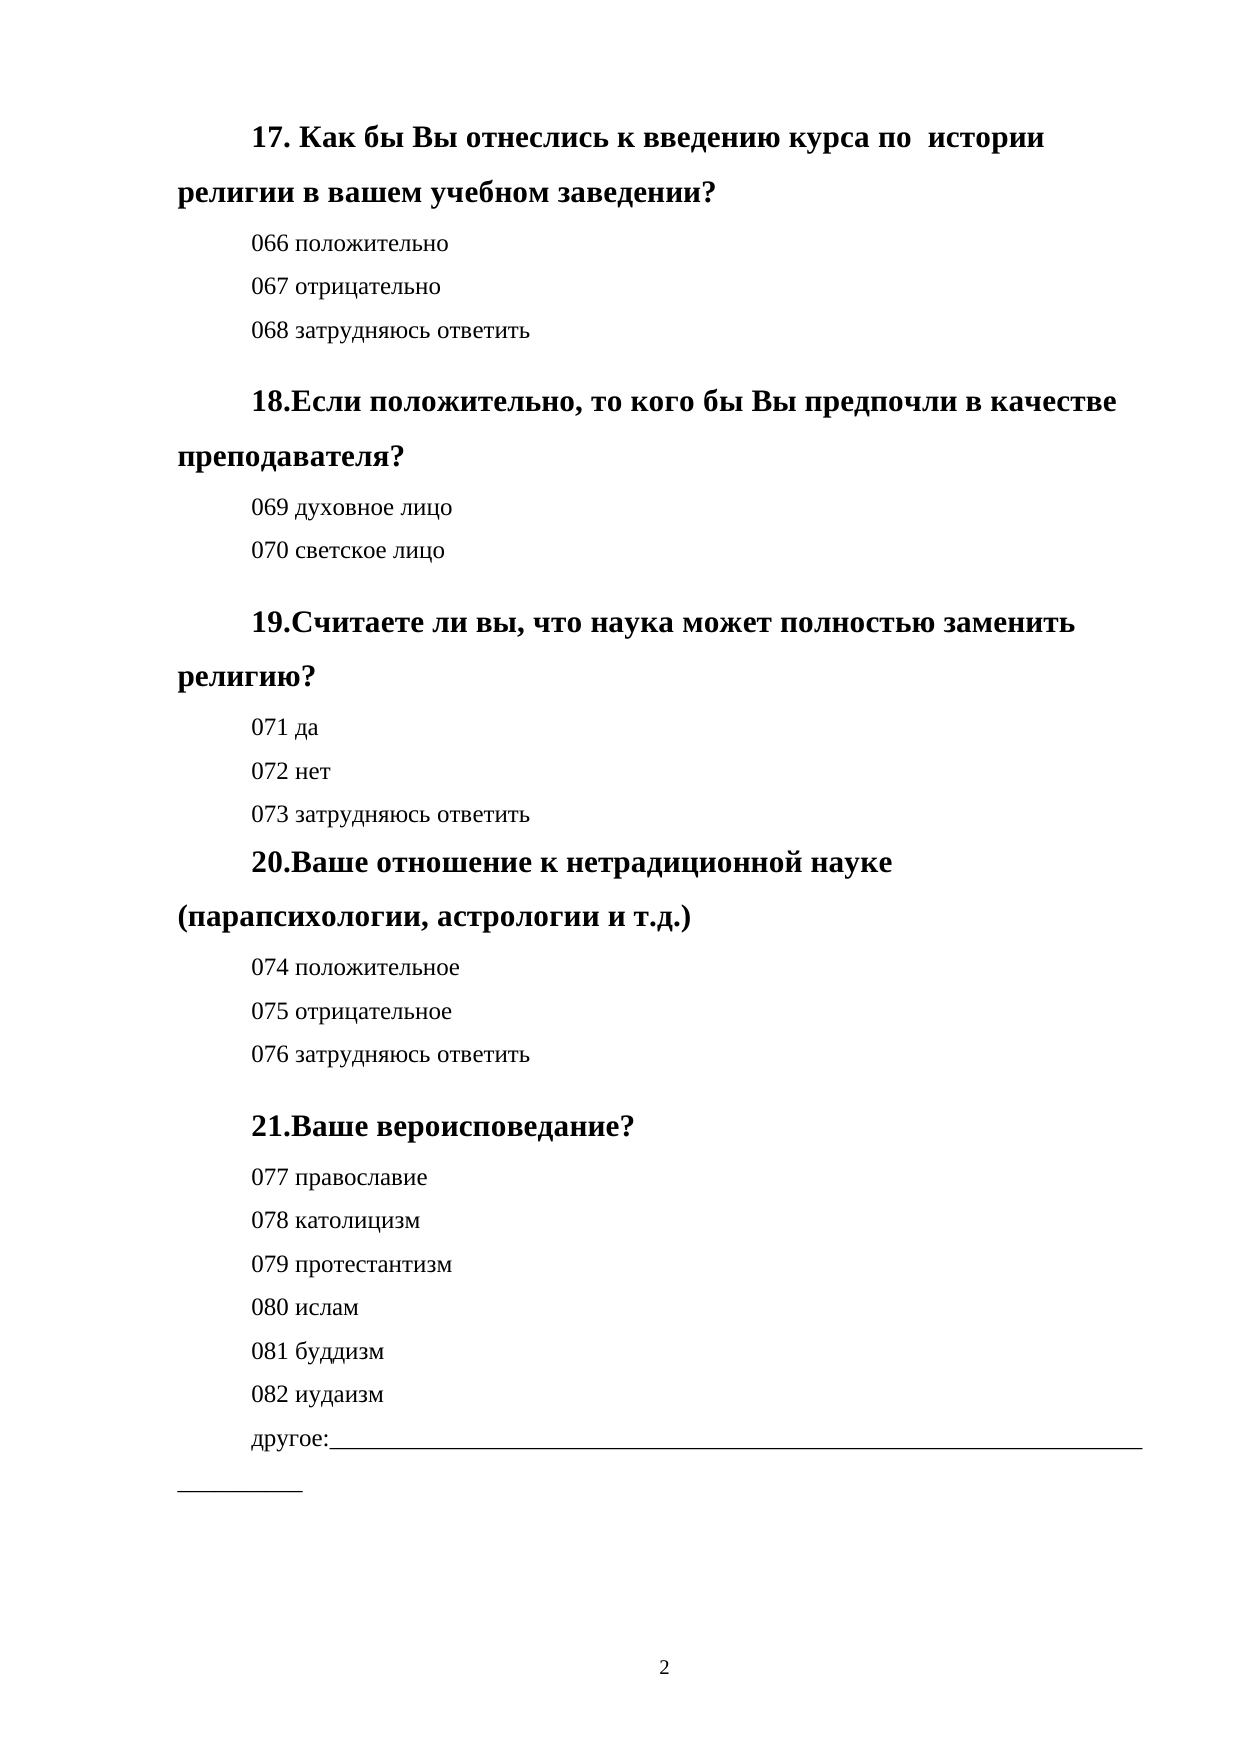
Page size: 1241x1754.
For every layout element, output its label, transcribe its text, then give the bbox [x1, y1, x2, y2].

text 082 иудаизм [177, 1379, 1152, 1408]
text 069 духовное лицо [177, 492, 1152, 521]
text 075 отрицательное [177, 996, 1152, 1025]
text 19.Считаете ли вы, что наука может полностью заменить религию? [177, 603, 1152, 694]
text 073 затрудняюсь ответить [177, 799, 1152, 828]
text 079 протестантизм [177, 1248, 1152, 1278]
text 077 православие [177, 1161, 1152, 1191]
text 071 да [177, 712, 1152, 741]
text 072 нет [177, 756, 1152, 785]
text 18.Если положительно, то кого бы Вы предпочли в качестве преподавателя? [177, 382, 1152, 473]
text 081 буддизм [177, 1336, 1152, 1365]
text 078 католицизм [177, 1205, 1152, 1234]
text 080 ислам [177, 1292, 1152, 1321]
text 20.Ваше отношение к нетрадиционной науке (парапсихологии, астрологии и т.д.) [177, 843, 1152, 934]
text 076 затрудняюсь ответить [177, 1039, 1152, 1068]
text 17. Как бы Вы отнеслись к введению курса по истории религии в вашем учебном заведении? [177, 118, 1152, 209]
text 21.Ваше вероисповедание? [177, 1107, 1152, 1143]
text 066 положительно [177, 227, 1152, 257]
text 070 светское лицо [177, 535, 1152, 564]
text 067 отрицательно [177, 271, 1152, 300]
text 068 затрудняюсь ответить [177, 314, 1152, 344]
text 074 положительное [177, 952, 1152, 981]
text другое:___________________________________________________________________________ [177, 1423, 1152, 1495]
